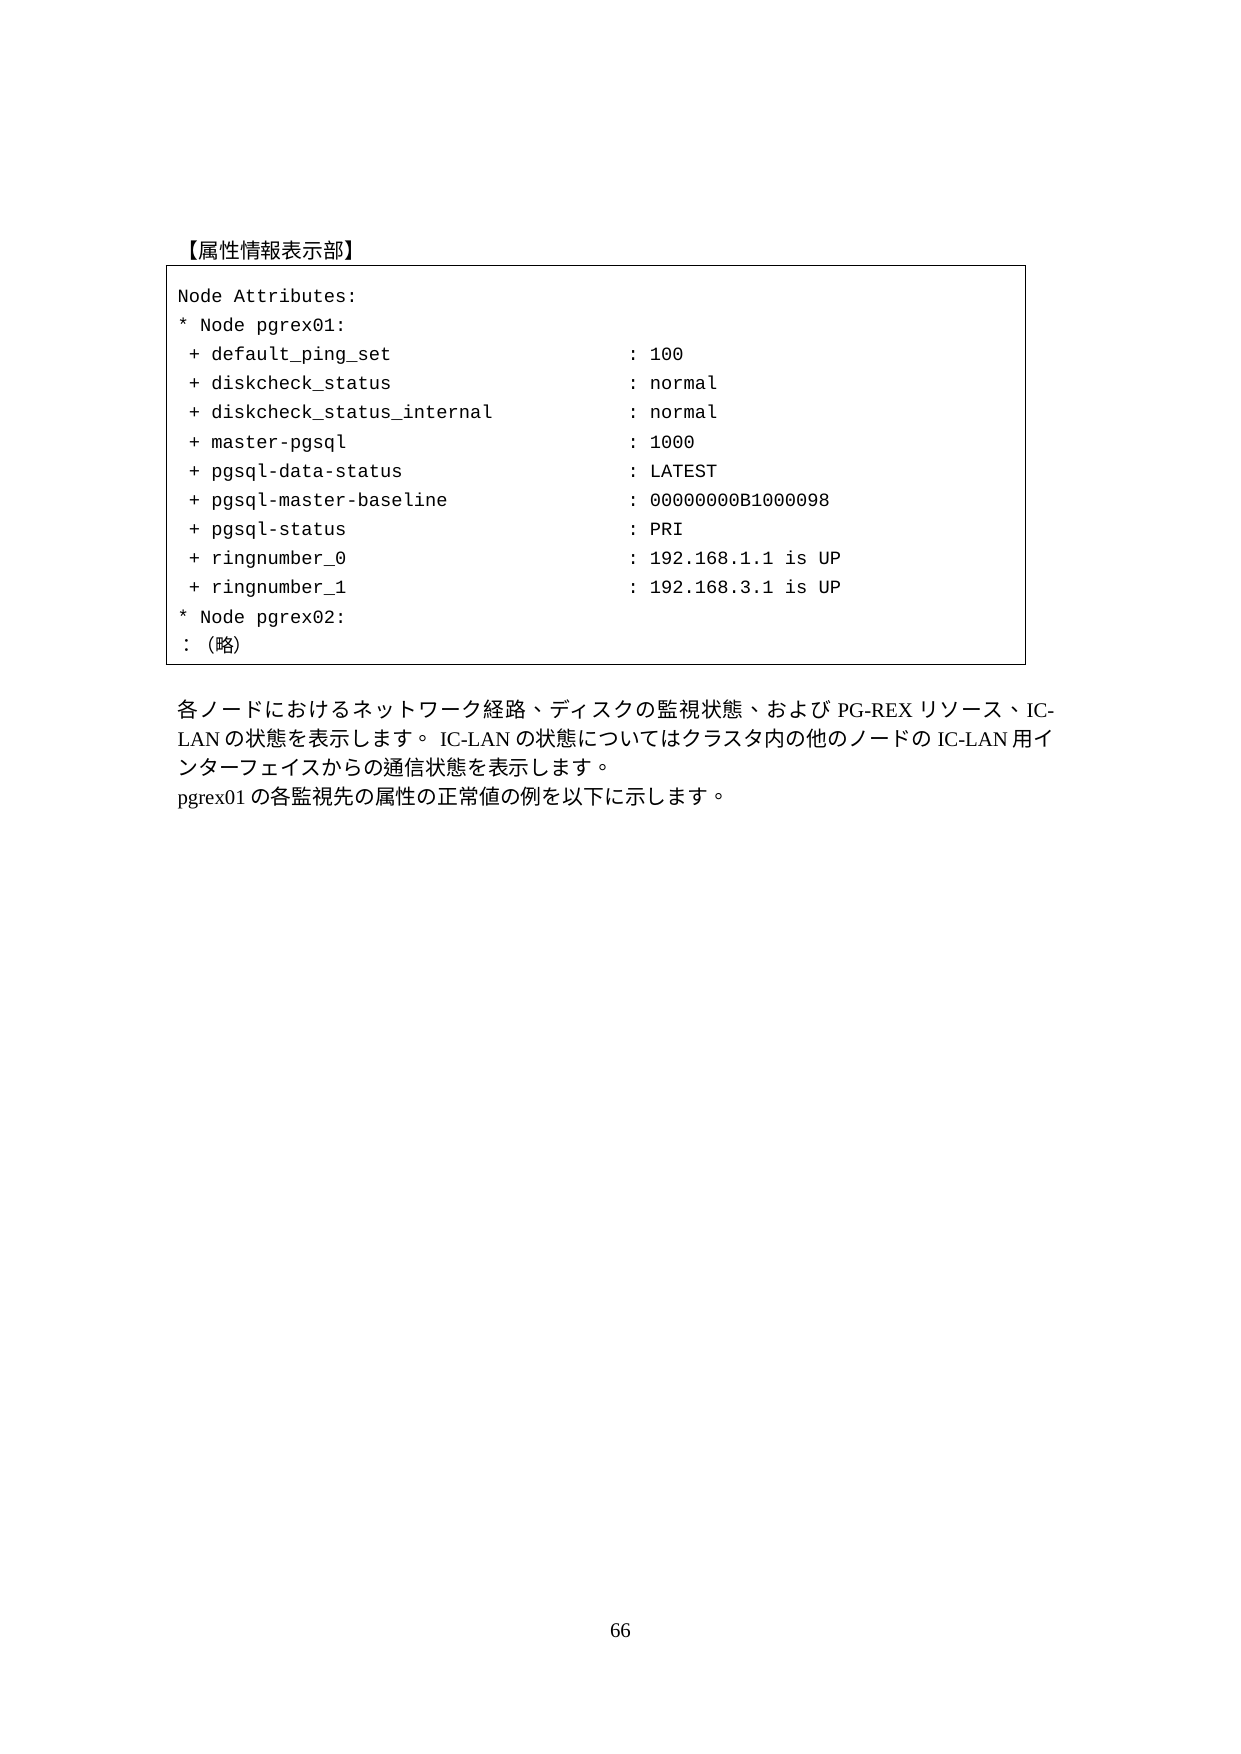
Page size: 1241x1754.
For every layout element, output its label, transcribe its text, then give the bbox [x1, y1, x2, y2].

text pgrex01の各監視先の属性の正常値の例を以下に示します。 [177, 781, 1054, 811]
table_header Node Attributes: * Node pgrex01: + default_ping_set : 100 + diskcheck_status : normal + diskcheck_status_internal : normal + master-pgsql : 1000 + pgsql-data-status : LATEST + pgsql-master-baseline : 00000000B1000098 + pgsql-status : PRI + ringnumber_0 : 192.168.1.1 is UP + ringnumber_1 : 192.168.3.1 is UP * Node pgrex02: ：（略） [167, 266, 1025, 664]
text 【属性情報表示部】 [177, 236, 1054, 265]
text 各ノードにおけるネットワーク経路、ディスクの監視状態、およびPG-REXリソース、IC-LANの状態を表示します。 IC-LANの状態についてはクラスタ内の他のノードのIC-LAN用インターフェイスからの通信状態を表示します。 [177, 694, 1054, 781]
